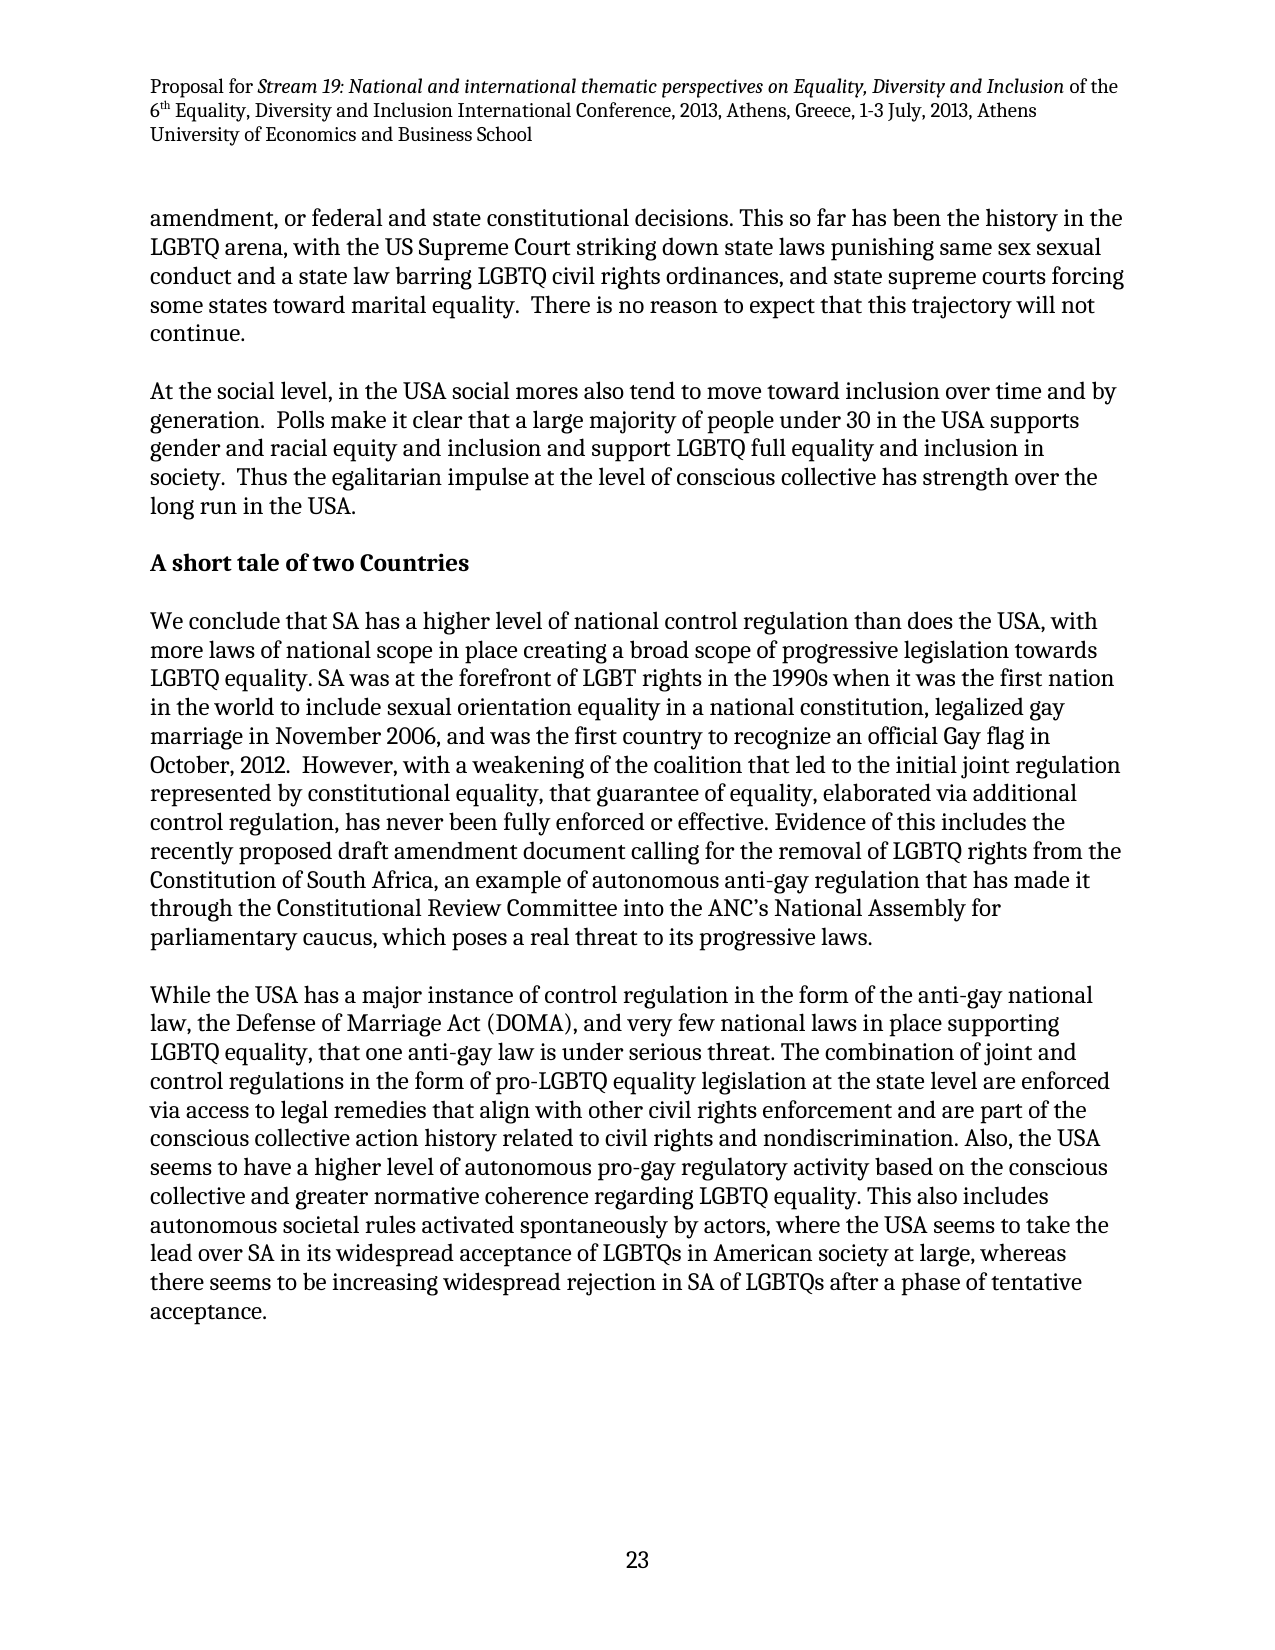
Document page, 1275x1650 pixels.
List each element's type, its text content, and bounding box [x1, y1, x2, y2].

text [150, 204, 1125, 348]
text A short tale of two Countries [150, 549, 1125, 578]
text We conclude that SA has a higher level of national control regulation than does the USA, with more laws of national scope in place creating a broad scope of progressive legislation towards LGBTQ equality. SA was at the forefront of LGBT rights in the 1990s when it was the first nation in the world to include sexual orientation equality in a national constitution, legalized gay marriage in November 2006, and was the first country to recognize an official Gay flag in October, 2012. However, with a weakening of the coalition that led to the initial joint regulation represented by constitutional equality, that guarantee of equality, elaborated via additional control regulation, has never been fully enforced or effective. Evidence of this includes the recently proposed draft amendment document calling for the removal of LGBTQ rights from the Constitution of South Africa, an example of autonomous anti-gay regulation that has made it through the Constitutional Review Committee into the ANC’s National Assembly for parliamentary caucus, which poses a real threat to its progressive laws. [150, 607, 1125, 952]
text At the social level, in the USA social mores also tend to move toward inclusion over time and by generation. Polls make it clear that a large majority of people under 30 in the USA supports gender and racial equity and inclusion and support LGBTQ full equality and inclusion in society. Thus the egalitarian impulse at the level of conscious collective has strength over the long run in the USA. [150, 377, 1125, 521]
text While the USA has a major instance of control regulation in the form of the anti-gay national law, the Defense of Marriage Act (DOMA), and very few national laws in place supporting LGBTQ equality, that one anti-gay law is under serious threat. The combination of joint and control regulations in the form of pro-LGBTQ equality legislation at the state level are enforced via access to legal remedies that align with other civil rights enforcement and are part of the conscious collective action history related to civil rights and nondiscrimination. Also, the USA seems to have a higher level of autonomous pro-gay regulatory activity based on the conscious collective and greater normative coherence regarding LGBTQ equality. This also includes autonomous societal rules activated spontaneously by actors, where the USA seems to take the lead over SA in its widespread acceptance of LGBTQs in American society at large, whereas there seems to be increasing widespread rejection in SA of LGBTQs after a phase of tentative acceptance. [150, 981, 1125, 1326]
